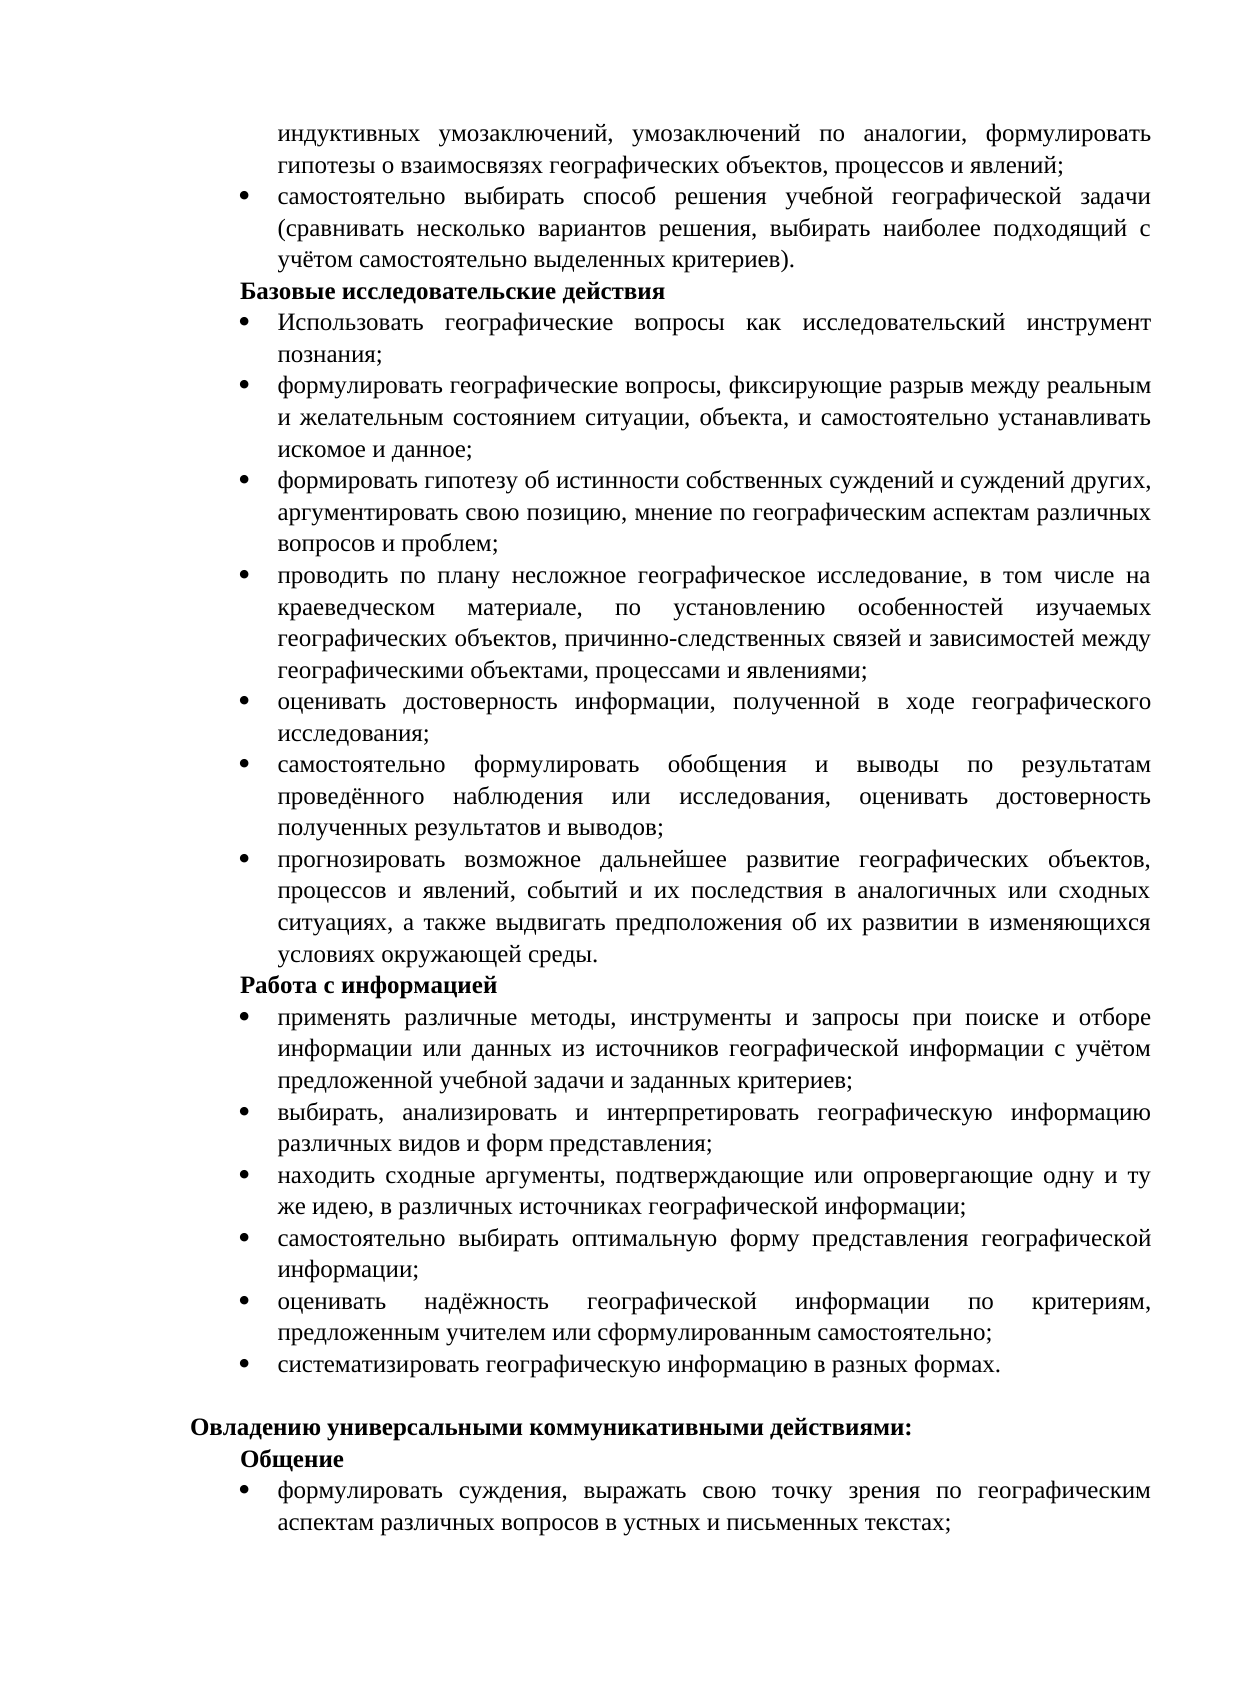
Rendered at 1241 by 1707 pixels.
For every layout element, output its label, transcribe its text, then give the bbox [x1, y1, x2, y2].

list формулировать суждения, выражать свою точку зрения по географическим аспектам различных вопросов в устных и письменных текстах; [240, 1475, 1152, 1536]
list прогнозировать возможное дальнейшее развитие географических объектов, процессов и явлений, событий и их последствия в аналогичных или сходных ситуациях, а также выдвигать предположения об их развитии в изменяющихся условиях окружающей среды. [240, 844, 1152, 967]
list формировать гипотезу об истинности собственных суждений и суждений других, аргументировать свою позицию, мнение по географическим аспектам различных вопросов и проблем; [240, 465, 1152, 557]
list проводить по плану несложное географическое исследование, в том числе на краеведческом материале, по установлению особенностей изучаемых географических объектов, причинно-следственных связей и зависимостей между географическими объектами, процессами и явлениями; [240, 560, 1152, 683]
list применять различные методы, инструменты и запросы при поиске и отборе информации или данных из источников географической информации с учётом предложенной учебной задачи и заданных критериев; [240, 1002, 1152, 1094]
list находить сходные аргументы, подтверждающие или опровергающие одну и ту же идею, в различных источниках географической информации; [240, 1160, 1152, 1220]
list самостоятельно выбирать способ решения учебной географической задачи (сравнивать несколько вариантов решения, выбирать наиболее подходящий с учётом самостоятельно выделенных критериев). [240, 181, 1152, 273]
text Общение [177, 1444, 1152, 1472]
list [240, 118, 1152, 178]
list выбирать, анализировать и интерпретировать географическую информацию различных видов и форм представления; [240, 1097, 1152, 1157]
list формулировать географические вопросы, фиксирующие разрыв между реальным и желательным состоянием ситуации, объекта, и самостоятельно устанавливать искомое и данное; [240, 371, 1152, 462]
text Базовые исследовательские действия [177, 276, 1152, 305]
list систематизировать географическую информацию в разных формах. [240, 1349, 1152, 1378]
list оценивать надёжность географической информации по критериям, предложенным учителем или сформулированным самостоятельно; [240, 1286, 1152, 1346]
text Работа с информацией [177, 970, 1152, 999]
text Овладению универсальными коммуникативными действиями: [190, 1412, 1152, 1441]
list Использовать географические вопросы как исследовательский инструмент познания; [240, 307, 1152, 368]
list самостоятельно выбирать оптимальную форму представления географической информации; [240, 1223, 1152, 1283]
list самостоятельно формулировать обобщения и выводы по результатам проведённого наблюдения или исследования, оценивать достоверность полученных результатов и выводов; [240, 749, 1152, 841]
list оценивать достоверность информации, полученной в ходе географического исследования; [240, 686, 1152, 747]
